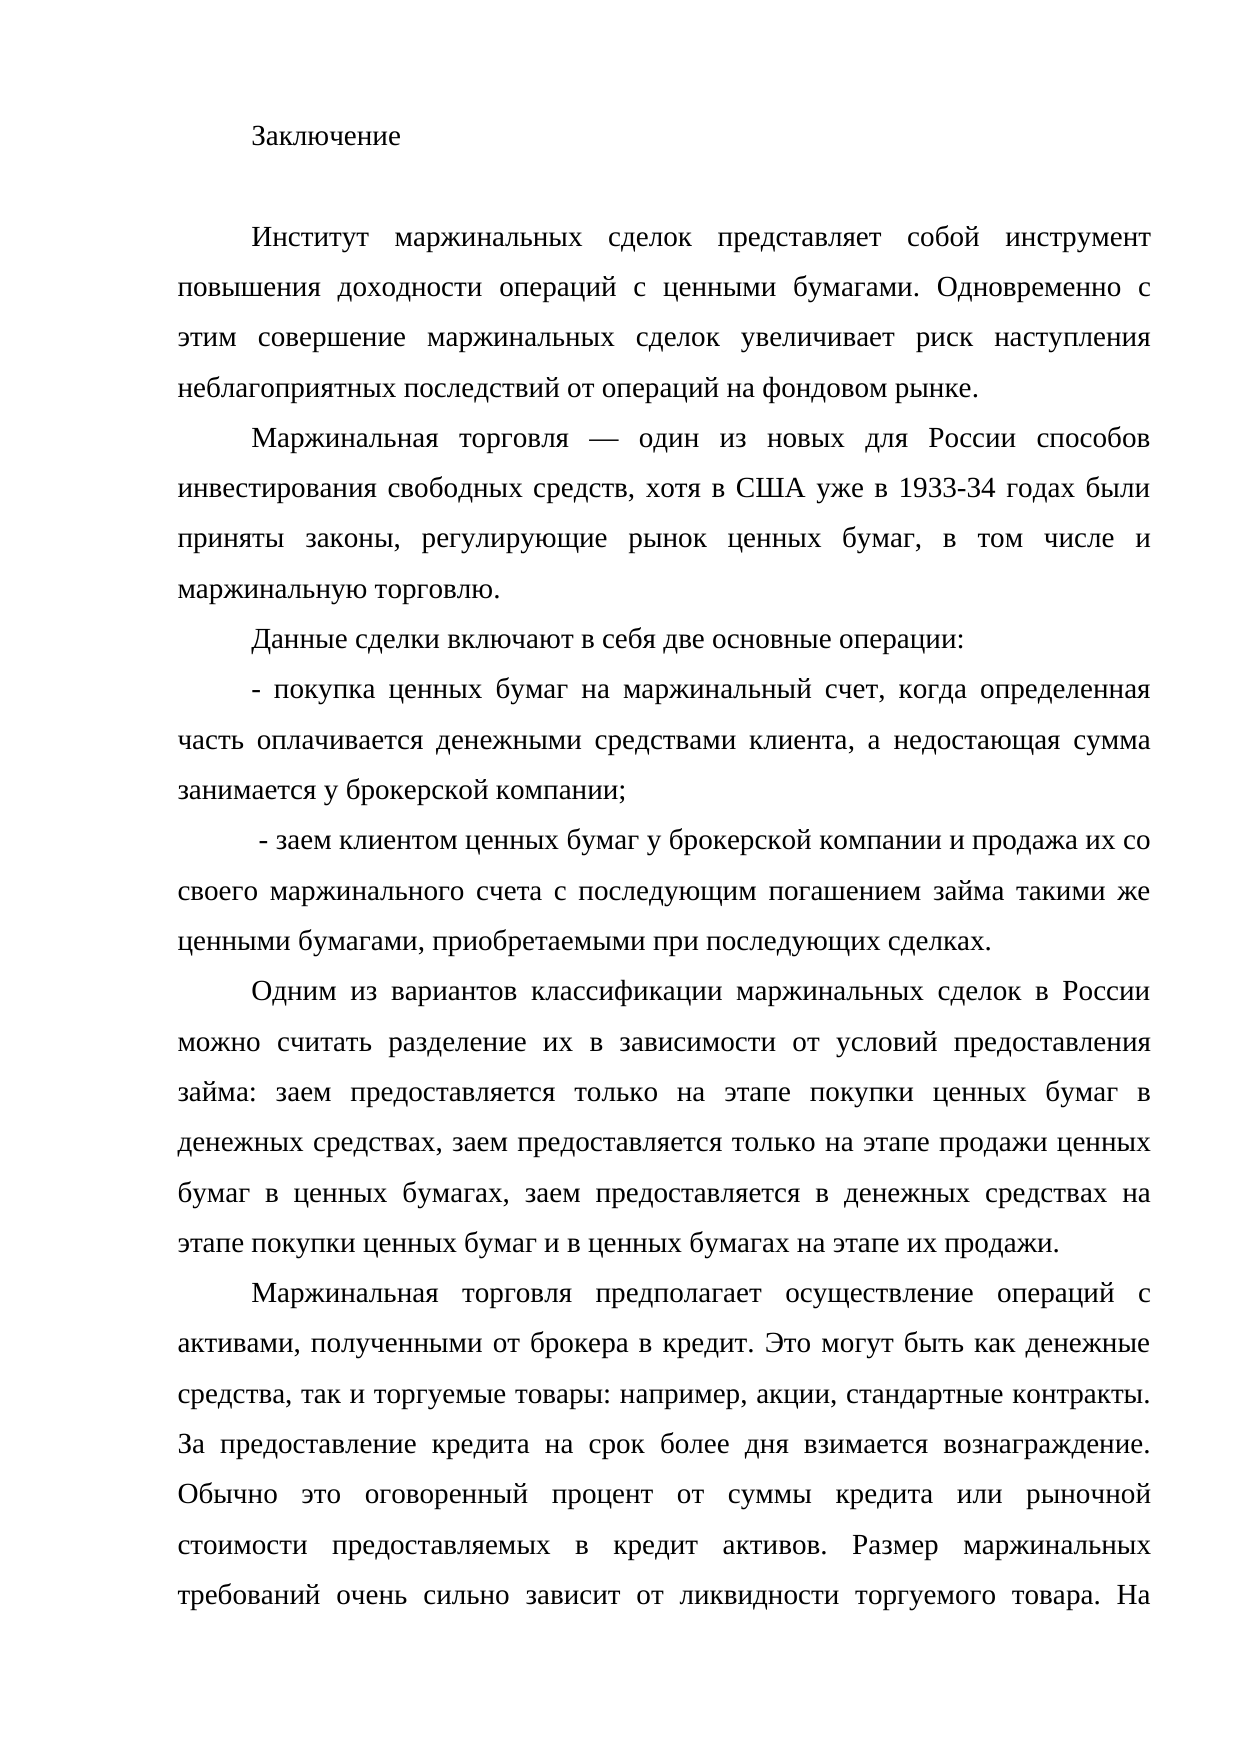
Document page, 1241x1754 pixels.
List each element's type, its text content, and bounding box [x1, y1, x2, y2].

text - покупка ценных бумаг на маржинальный счет, когда определенная часть оплачивается денежными средствами клиента, а недостающая сумма занимается у брокерской компании; [177, 672, 1152, 806]
text - заем клиентом ценных бумаг у брокерской компании и продажа их со своего маржинального счета с последующим погашением займа такими же ценными бумагами, приобретаемыми при последующих сделках. [177, 822, 1152, 957]
text Одним из вариантов классификации маржинальных сделок в России можно считать разделение их в зависимости от условий предоставления займа: заем предоставляется только на этапе покупки ценных бумаг в денежных средствах, заем предоставляется только на этапе продажи ценных бумаг в ценных бумагах, заем предоставляется в денежных средствах на этапе покупки ценных бумаг и в ценных бумагах на этапе их продажи. [177, 973, 1152, 1258]
text Заключение [177, 118, 1152, 152]
text Институт маржинальных сделок представляет собой инструмент повышения доходности операций с ценными бумагами. Одновременно с этим совершение маржинальных сделок увеличивает риск наступления неблагоприятных последствий от операций на фондовом рынке. [177, 219, 1152, 403]
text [177, 1275, 1152, 1611]
text Данные сделки включают в себя две основные операции: [177, 621, 1152, 655]
text Маржинальная торговля — один из новых для России способов инвестирования свободных средств, хотя в США уже в 1933-34 годах были приняты законы, регулирующие рынок ценных бумаг, в том числе и маржинальную торговлю. [177, 420, 1152, 604]
